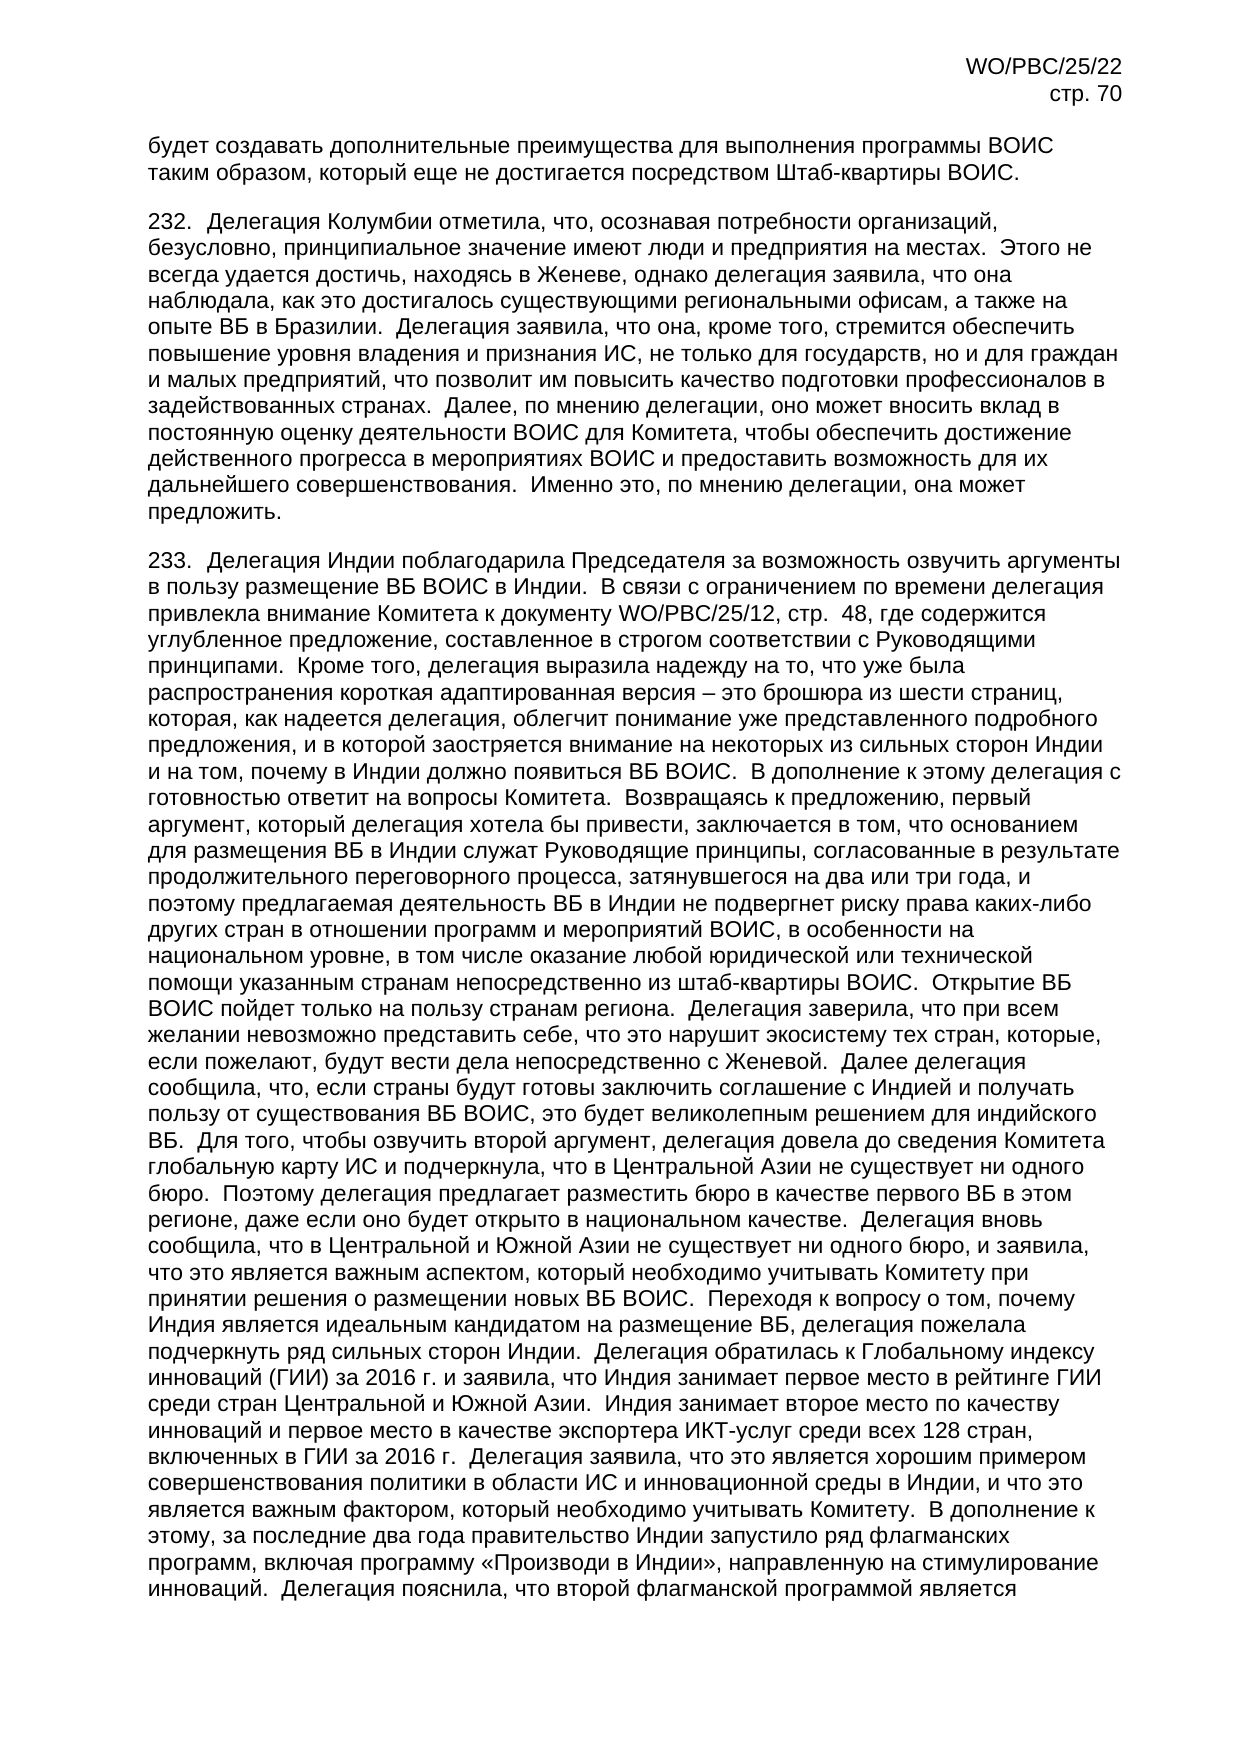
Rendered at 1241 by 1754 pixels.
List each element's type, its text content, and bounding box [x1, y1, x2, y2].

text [148, 132, 1122, 185]
text Делегация Колумбии отметила, что, осознавая потребности организаций, безусловно, принципиальное значение имеют люди и предприятия на местах. Этого не всегда удается достичь, находясь в Женеве, однако делегация заявила, что она наблюдала, как это достигалось существующими региональными офисам, а также на опыте ВБ в Бразилии. Делегация заявила, что она, кроме того, стремится обеспечить повышение уровня владения и признания ИС, не только для государств, но и для граждан и малых предприятий, что позволит им повысить качество подготовки профессионалов в задействованных странах. Далее, по мнению делегации, оно может вносить вклад в постоянную оценку деятельности ВОИС для Комитета, чтобы обеспечить достижение действенного прогресса в мероприятиях ВОИС и предоставить возможность для их дальнейшего совершенствования. Именно это, по мнению делегации, она может предложить. [148, 208, 1122, 524]
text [148, 547, 1122, 1601]
